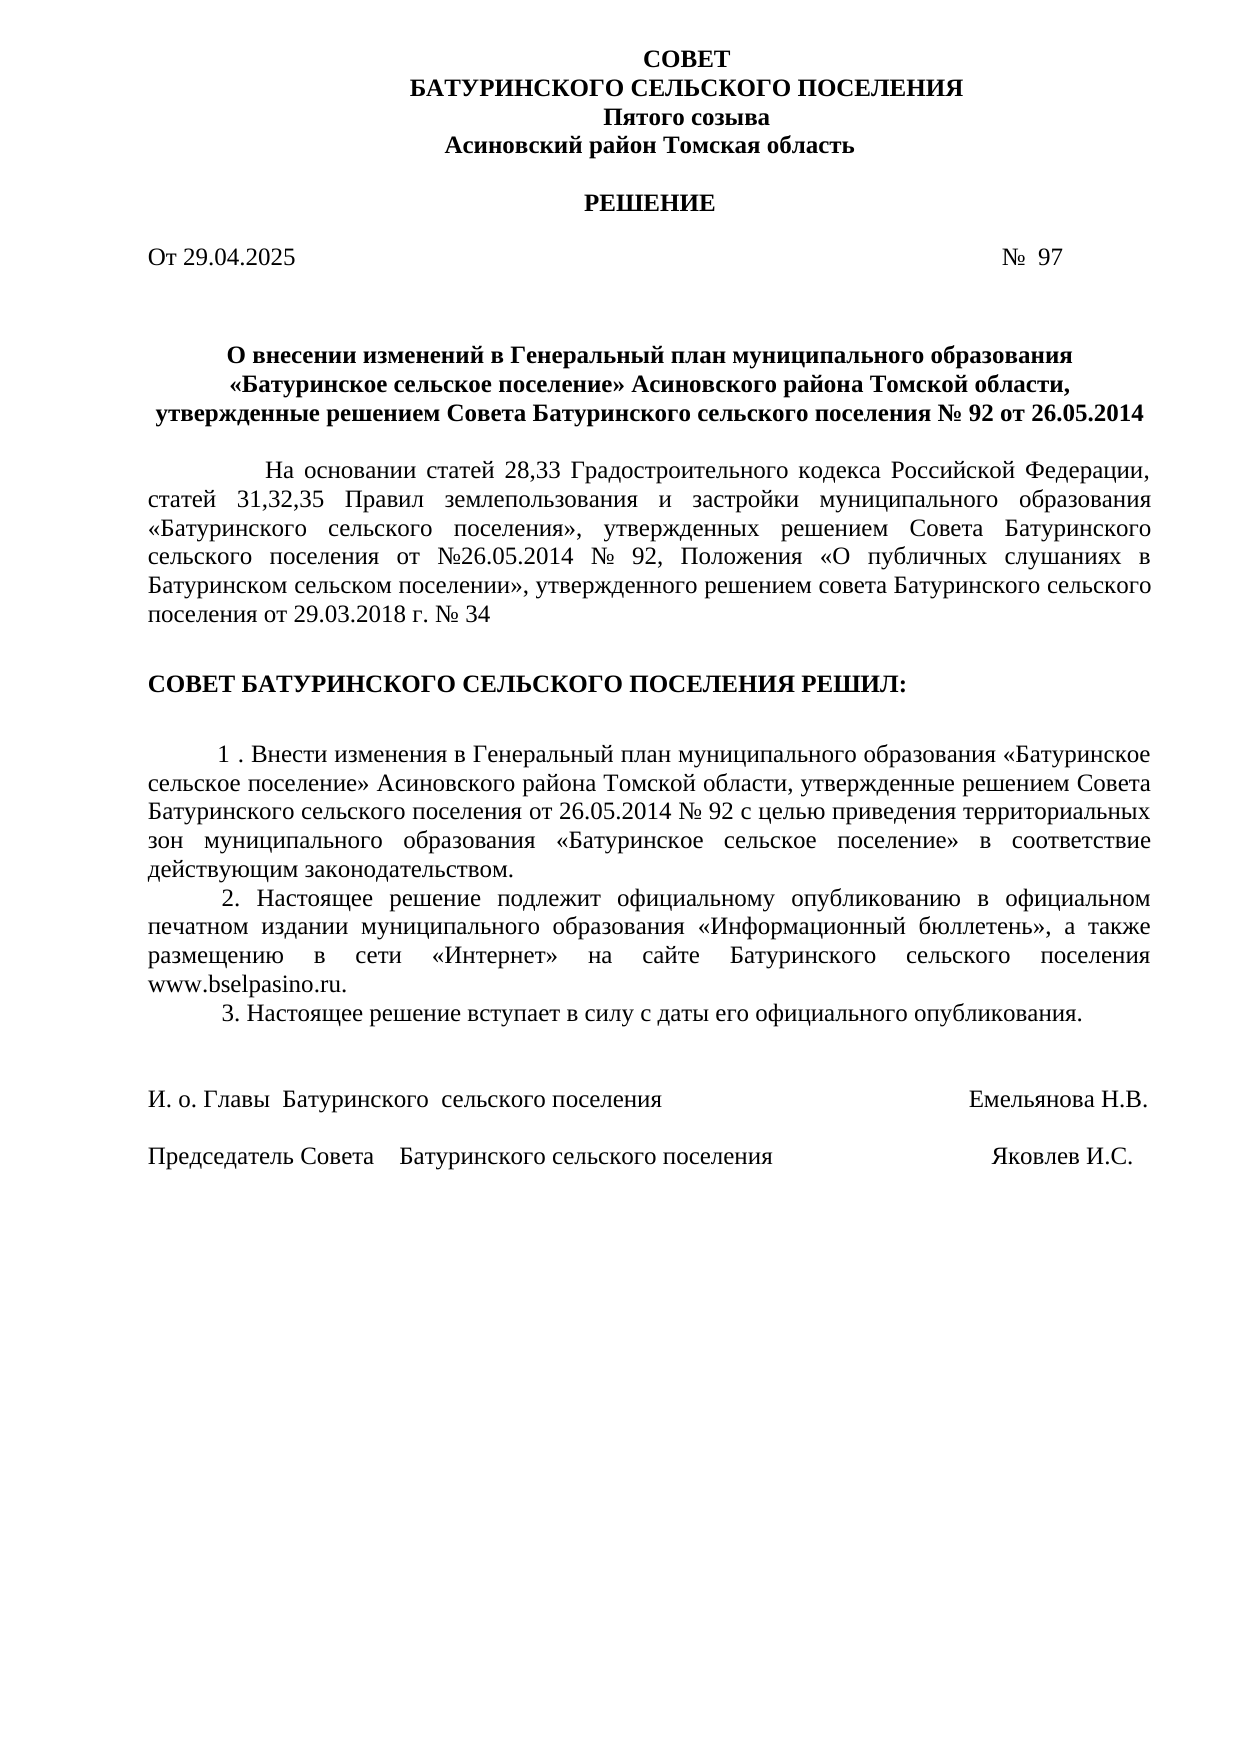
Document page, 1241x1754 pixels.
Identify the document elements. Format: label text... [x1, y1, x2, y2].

text Асиновский район Томская область [148, 131, 1152, 159]
text 1 . Внести изменения в Генеральный план муниципального образования «Батуринское сельское поселение» Асиновского района Томской области, утвержденные решением Совета Батуринского сельского поселения от 26.05.2014 № 92 с целью приведения территориальных зон муниципального образования «Батуринское сельское поселение» в соответствие действующим законодательством. [148, 739, 1152, 883]
text О внесении изменений в Генеральный план муниципального образования «Батуринское сельское поселение» Асиновского района Томской области, утвержденные решением Совета Батуринского сельского поселения № 92 от 26.05.2014 [148, 340, 1152, 426]
text На основании статей 28,33 Градостроительного кодекса Российской Федерации, статей 31,32,35 Правил землепользования и застройки муниципального образования «Батуринского сельского поселения», утвержденных решением Совета Батуринского сельского поселения от №26.05.2014 № 92, Положения «О публичных слушаниях в Батуринском сельском поселении», утвержденного решением совета Батуринского сельского поселения от 29.03.2018 г. № 34 [148, 455, 1152, 628]
text СОВЕТ БАТУРИНСКОГО СЕЛЬСКОГО ПОСЕЛЕНИЯ РЕШИЛ: [148, 669, 1152, 698]
subtitle От 29.04.2025 № 97 [148, 242, 1152, 271]
text Председатель Совета Батуринского сельского поселения Яковлев И.С. [148, 1141, 1152, 1170]
text СОВЕТ [148, 44, 1152, 73]
text 2. Настоящее решение подлежит официальному опубликованию в официальном печатном издании муниципального образования «Информационный бюллетень», а также размещению в сети «Интернет» на сайте Батуринского сельского поселения www.bselpasino.ru. [148, 883, 1152, 998]
text БАТУРИНСКОГО СЕЛЬСКОГО ПОСЕЛЕНИЯ [148, 73, 1152, 102]
text 3. Настоящее решение вступает в силу с даты его официального опубликования. [148, 998, 1152, 1026]
text И. о. Главы Батуринского сельского поселения Емельянова Н.В. [148, 1084, 1152, 1113]
text Пятого созыва [148, 102, 1152, 131]
text РЕШЕНИЕ [148, 188, 1152, 217]
